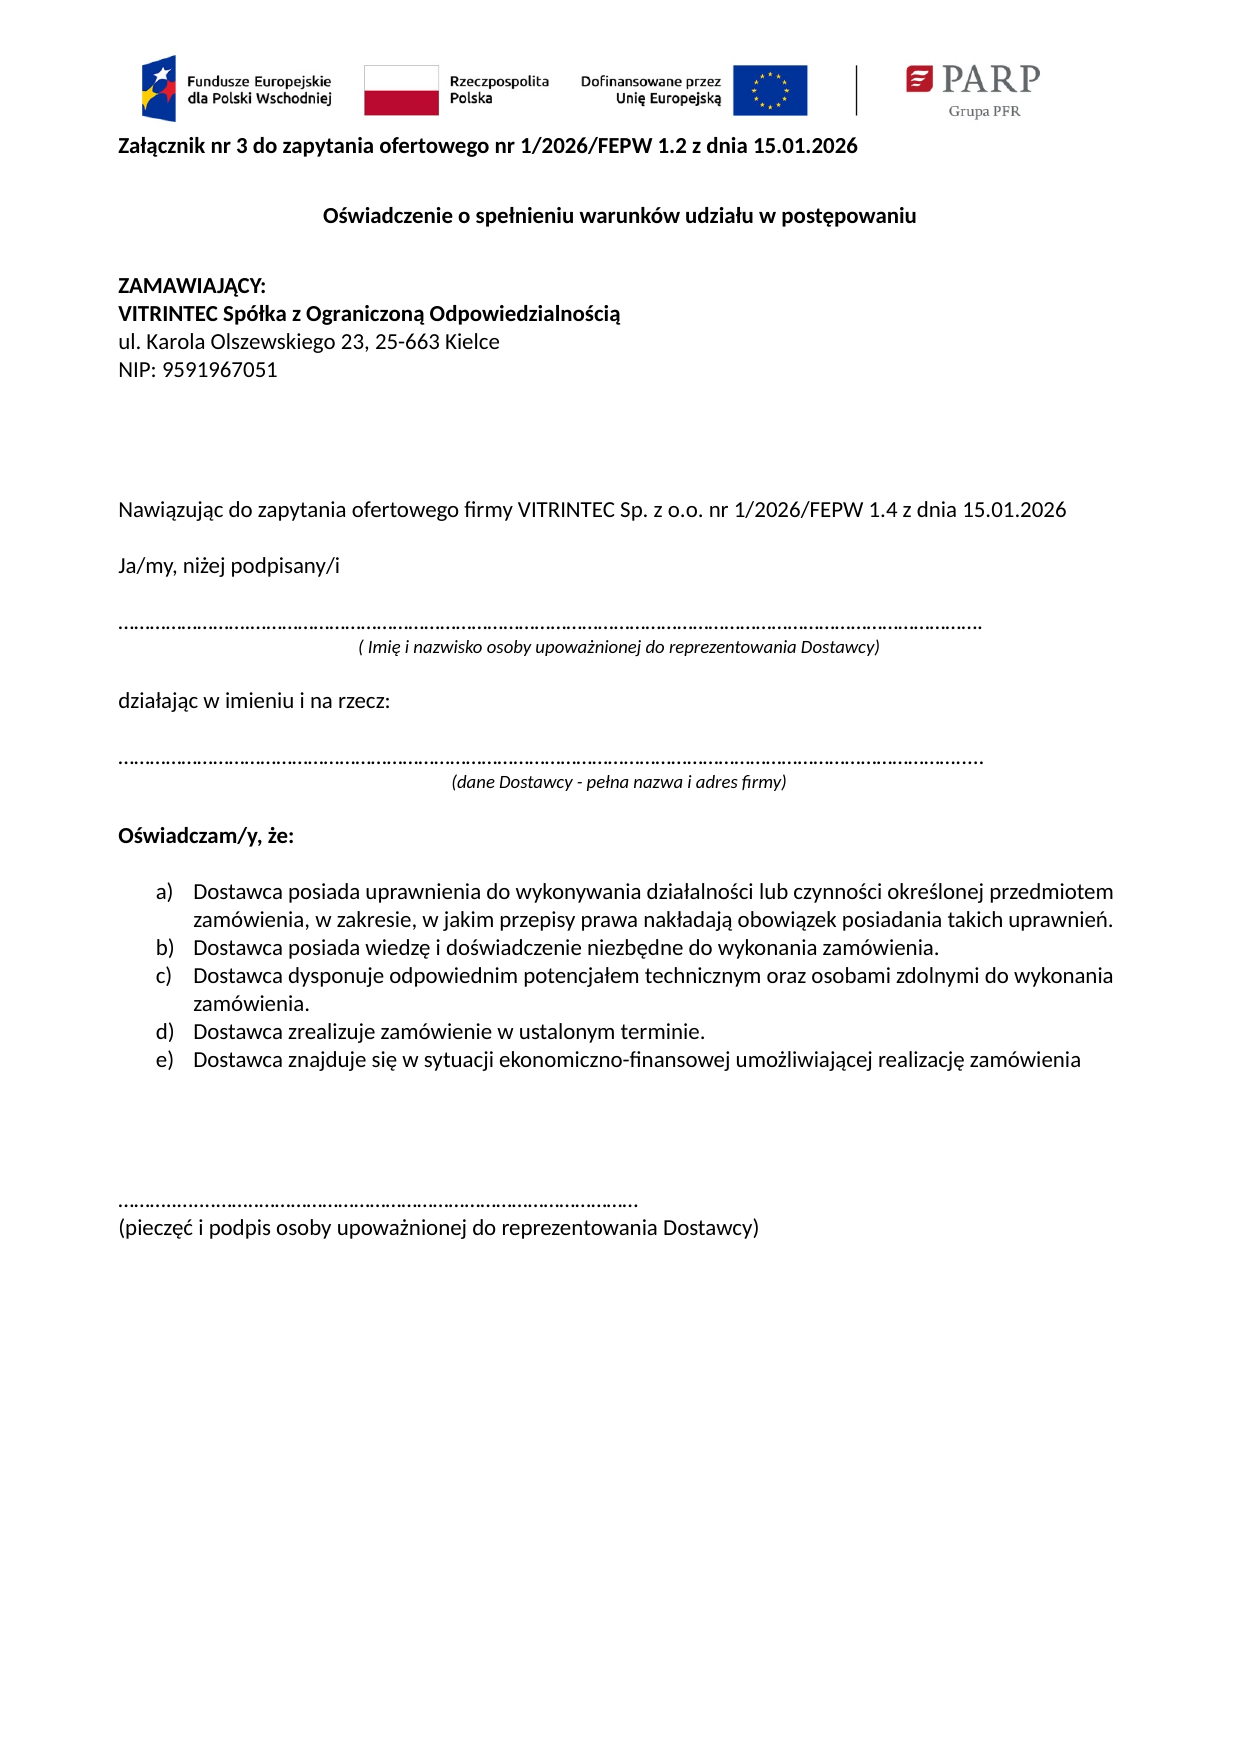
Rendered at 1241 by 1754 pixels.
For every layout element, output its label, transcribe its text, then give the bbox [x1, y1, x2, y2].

picture [118, 46, 1064, 131]
list Dostawca posiada wiedzę i doświadczenie niezbędne do wykonania zamówienia. [156, 933, 1122, 961]
text Załącznik nr 3 do zapytania ofertowego nr 1/2026/FEPW 1.2 z dnia 15.01.2026 [118, 131, 1122, 159]
text działając w imieniu i na rzecz: [118, 686, 1122, 714]
text ……………………………………………………………………………………………………………………………………………..... [118, 742, 1122, 770]
text ………..…....……..……………………………………………………………… [118, 1185, 1122, 1213]
list Dostawca zrealizuje zamówienie w ustalonym terminie. [156, 1017, 1122, 1045]
text (dane Dostawcy - pełna nazwa i adres firmy) [118, 770, 1122, 793]
text Nawiązując do zapytania ofertowego firmy VITRINTEC Sp. z o.o. nr 1/2026/FEPW 1.4 z dnia 15.01.2026 [118, 495, 1122, 523]
text ZAMAWIAJĄCY: [118, 271, 1122, 299]
text Ja/my, niżej podpisany/i [118, 551, 1122, 579]
text VITRINTEC Spółka z Ograniczoną Odpowiedzialnością [118, 299, 1122, 327]
text ( Imię i nazwisko osoby upoważnionej do reprezentowania Dostawcy) [118, 635, 1122, 658]
text (pieczęć i podpis osoby upoważnionej do reprezentowania Dostawcy) [118, 1213, 1122, 1241]
text …………………….…………………………………………………………………………………………………………………………. [118, 607, 1122, 635]
text Oświadczam/y, że: [118, 821, 1122, 849]
list Dostawca dysponuje odpowiednim potencjałem technicznym oraz osobami zdolnymi do wykonania zamówienia. [156, 961, 1122, 1017]
list Dostawca posiada uprawnienia do wykonywania działalności lub czynności określonej przedmiotem zamówienia, w zakresie, w jakim przepisy prawa nakładają obowiązek posiadania takich uprawnień. [156, 877, 1122, 933]
text Oświadczenie o spełnieniu warunków udziału w postępowaniu [118, 201, 1122, 229]
text NIP: 9591967051 [118, 355, 1122, 383]
text ul. Karola Olszewskiego 23, 25-663 Kielce [118, 327, 1122, 355]
list Dostawca znajduje się w sytuacji ekonomiczno-finansowej umożliwiającej realizację zamówienia [156, 1045, 1122, 1073]
